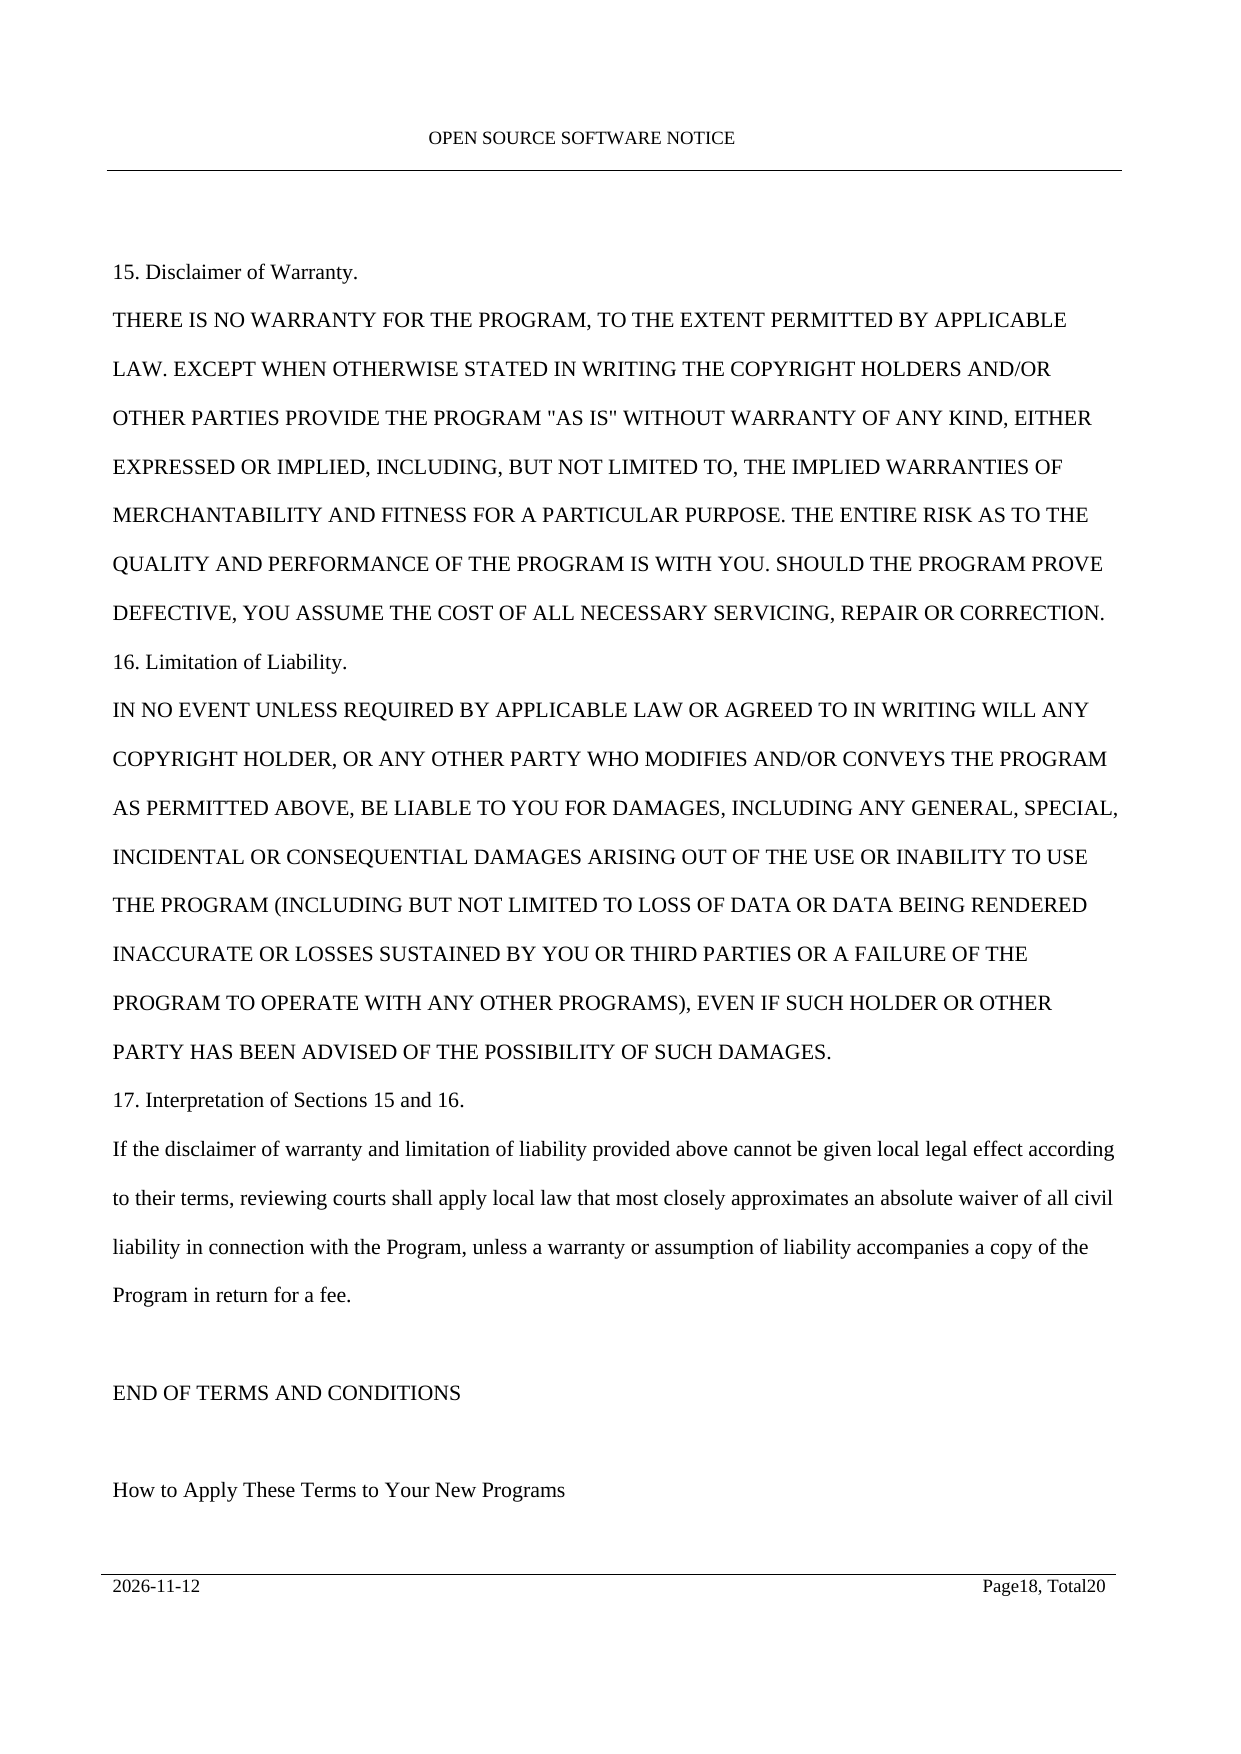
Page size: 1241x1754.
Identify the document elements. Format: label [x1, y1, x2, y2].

text [112, 206, 1128, 1506]
